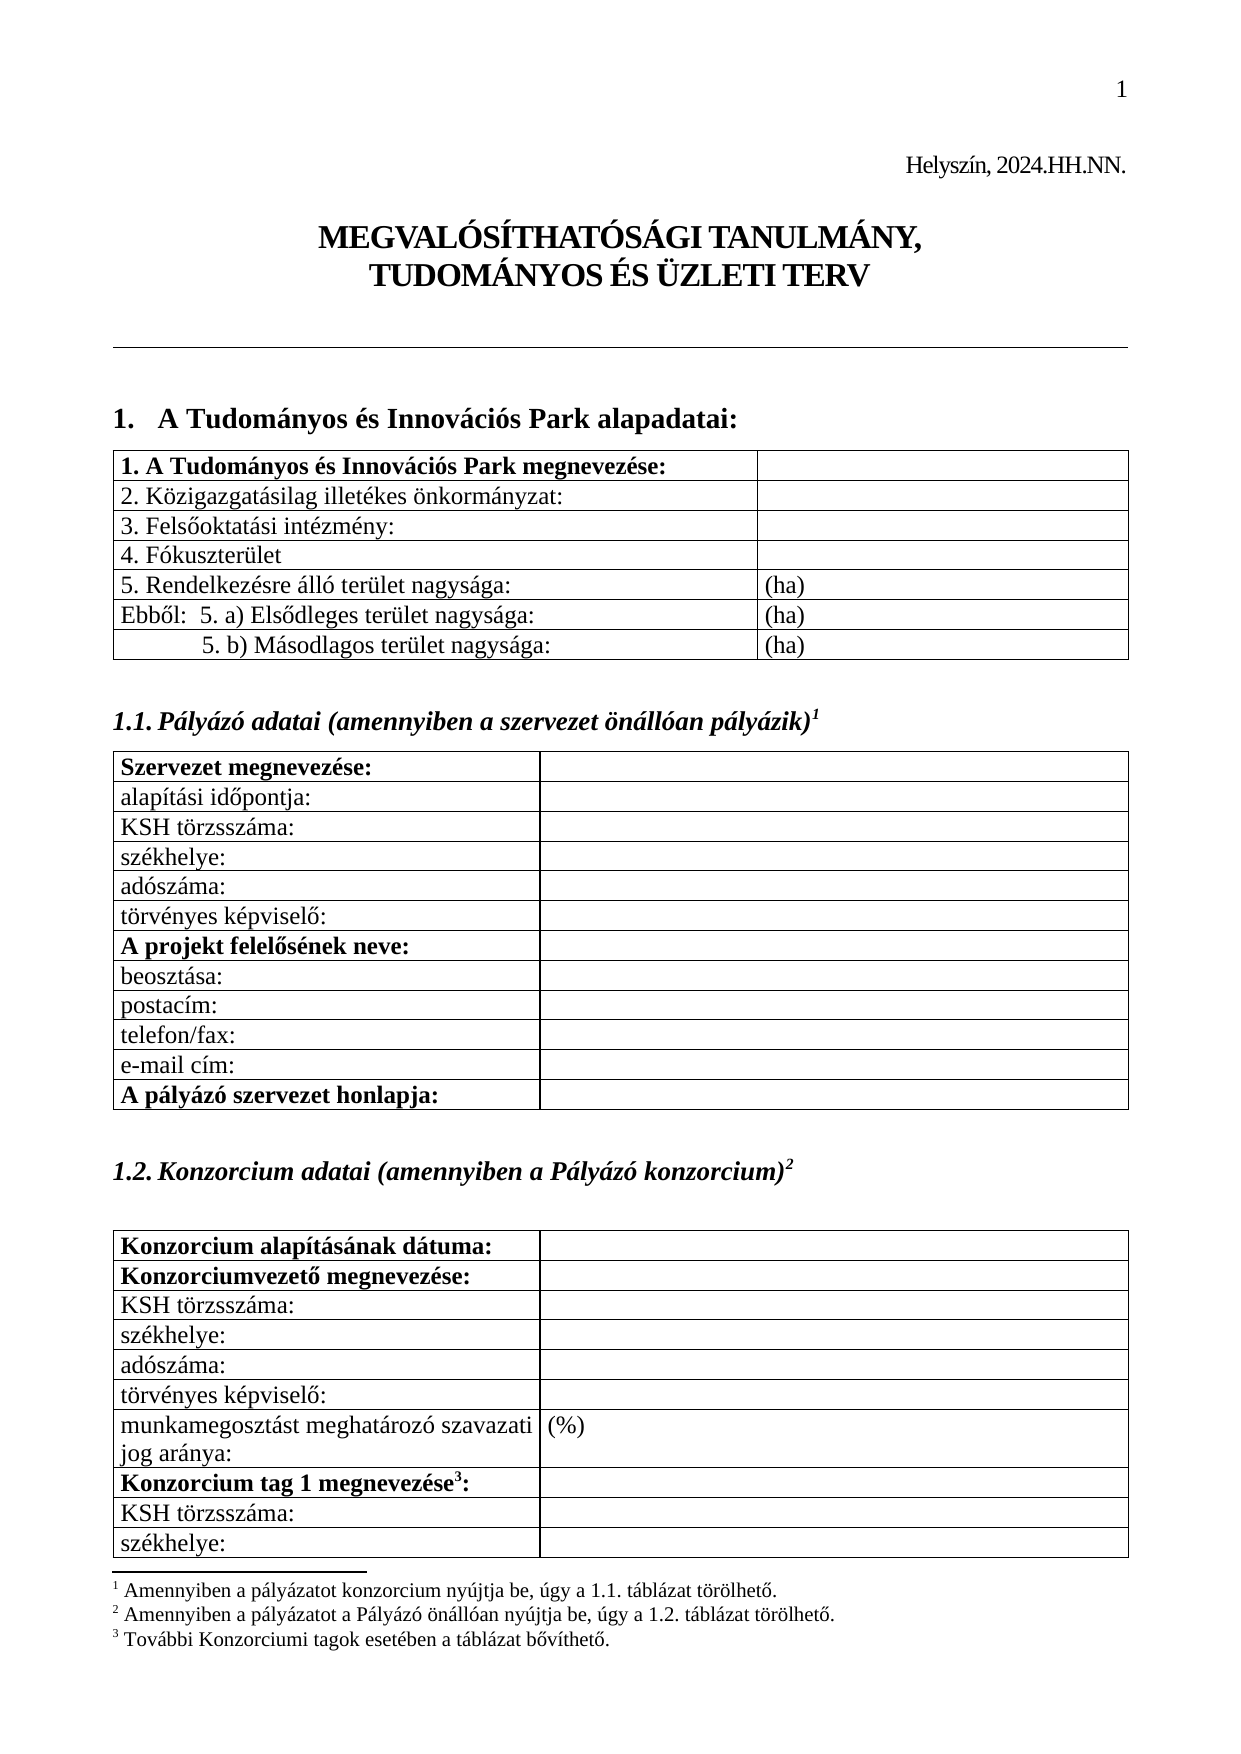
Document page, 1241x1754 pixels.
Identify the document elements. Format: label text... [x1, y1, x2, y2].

title MEGVALÓSÍTHATÓSÁGI TANULMÁNY, TUDOMÁNYOS ÉS ÜZLETI TERV [112, 217, 1128, 294]
table_cell adószáma: [114, 871, 539, 900]
table_cell [758, 541, 1128, 569]
table_cell [758, 481, 1128, 510]
table_cell Konzorcium tag 1 megnevezése: [114, 1468, 539, 1497]
table_cell 2. Közigazgatásilag illetékes önkormányzat: [114, 481, 757, 510]
subtitle Konzorcium adatai (amennyiben a Pályázó konzorcium) [112, 1155, 1128, 1186]
table_cell [541, 1050, 1128, 1079]
table_cell [758, 511, 1128, 539]
table_cell (%) [541, 1410, 1128, 1467]
table_cell (ha) [758, 630, 1128, 659]
subtitle A Tudományos és Innovációs Park alapadatai: [112, 401, 1128, 435]
table_cell székhelye: [114, 1320, 539, 1349]
table_cell [541, 961, 1128, 989]
table_cell A projekt felelősének neve: [114, 931, 539, 960]
table_cell [541, 782, 1128, 811]
table_cell [541, 842, 1128, 870]
table_header [758, 451, 1128, 480]
subtitle Pályázó adatai (amennyiben a szervezet önállóan pályázik) [112, 705, 1128, 736]
table_cell telefon/fax: [114, 1020, 539, 1049]
table_cell [541, 931, 1128, 960]
table_cell (ha) [758, 570, 1128, 599]
table_cell postacím: [114, 991, 539, 1019]
table_header [541, 1231, 1128, 1260]
table_cell 3. Felsőoktatási intézmény: [114, 511, 757, 539]
table_cell alapítási időpontja: [114, 782, 539, 811]
table_cell [541, 1261, 1128, 1289]
table_cell munkamegosztást meghatározó szavazati jog aránya: [114, 1410, 539, 1467]
table_header [541, 752, 1128, 781]
table_cell [541, 1528, 1128, 1557]
table_cell [541, 812, 1128, 841]
table_cell [541, 1468, 1128, 1497]
table_cell A pályázó szervezet honlapja: [114, 1080, 539, 1109]
table_cell [541, 1320, 1128, 1349]
table_cell 4. Fókuszterület [114, 541, 757, 569]
table_cell törvényes képviselő: [114, 901, 539, 930]
table_cell székhelye: [114, 1528, 539, 1557]
table_cell Ebből: 5. a) Elsődleges terület nagysága: [114, 600, 757, 629]
table_cell [541, 1498, 1128, 1527]
table_cell [541, 1380, 1128, 1409]
table_cell [541, 1080, 1128, 1109]
table_cell 5. b) Másodlagos terület nagysága: [114, 630, 757, 659]
table_cell (ha) [758, 600, 1128, 629]
table_cell törvényes képviselő: [114, 1380, 539, 1409]
table_cell [541, 991, 1128, 1019]
table_cell [541, 901, 1128, 930]
table_cell e-mail cím: [114, 1050, 539, 1079]
table_header 1. A Tudományos és Innovációs Park megnevezése: [114, 451, 757, 480]
table_cell KSH törzsszáma: [114, 1498, 539, 1527]
table_cell KSH törzsszáma: [114, 1291, 539, 1319]
table_cell 5. Rendelkezésre álló terület nagysága: [114, 570, 757, 599]
table_cell [541, 871, 1128, 900]
table_cell [541, 1020, 1128, 1049]
table_cell KSH törzsszáma: [114, 812, 539, 841]
table_header Konzorcium alapításának dátuma: [114, 1231, 539, 1260]
table_cell székhelye: [114, 842, 539, 870]
table_cell [541, 1291, 1128, 1319]
table_cell [541, 1350, 1128, 1379]
title Helyszín, 2024.HH.NN. [112, 150, 1128, 179]
table_cell beosztása: [114, 961, 539, 989]
table_cell adószáma: [114, 1350, 539, 1379]
table_header Szervezet megnevezése: [114, 752, 539, 781]
table_cell Konzorciumvezető megnevezése: [114, 1261, 539, 1289]
